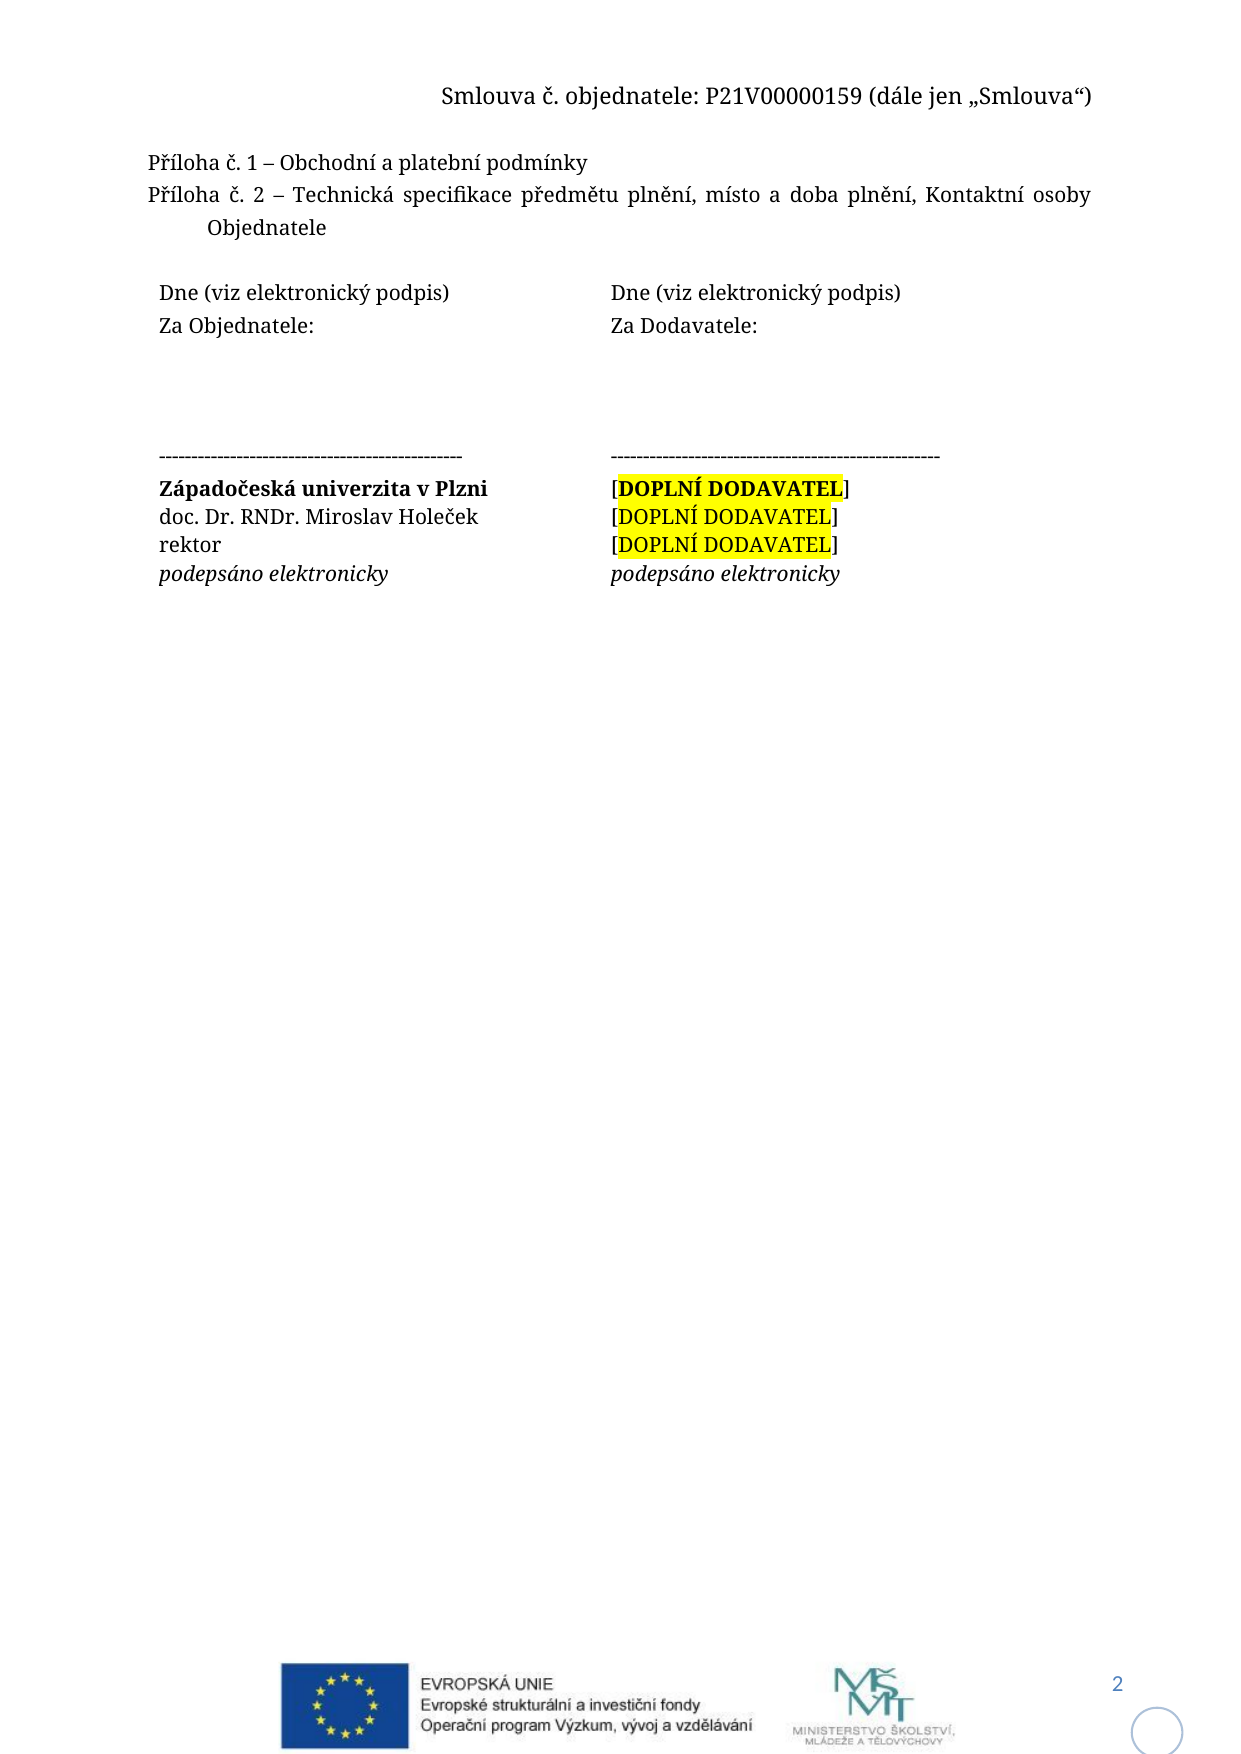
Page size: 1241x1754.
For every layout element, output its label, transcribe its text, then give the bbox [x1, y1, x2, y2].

table_header Dne (viz elektronický podpis) Za Objednatele: ----------------------------------------------- Západočeská univerzita v Plzni doc. Dr. RNDr. Miroslav Holeček rektor podepsáno elektronicky [148, 278, 599, 587]
text Příloha č. 1 – Obchodní a platební podmínky [148, 148, 1092, 176]
table_header Dne (viz elektronický podpis) Za Dodavatele: --------------------------------------------------- [DOPLNÍ DODAVATEL] [DOPLNÍ DODAVATEL] [DOPLNÍ DODAVATEL] podepsáno elektronicky [599, 278, 1051, 587]
picture [278, 1658, 962, 1754]
text Příloha č. 2 – Technická specifikace předmětu plnění, místo a doba plnění, Kontaktní osoby Objednatele [148, 180, 1092, 241]
